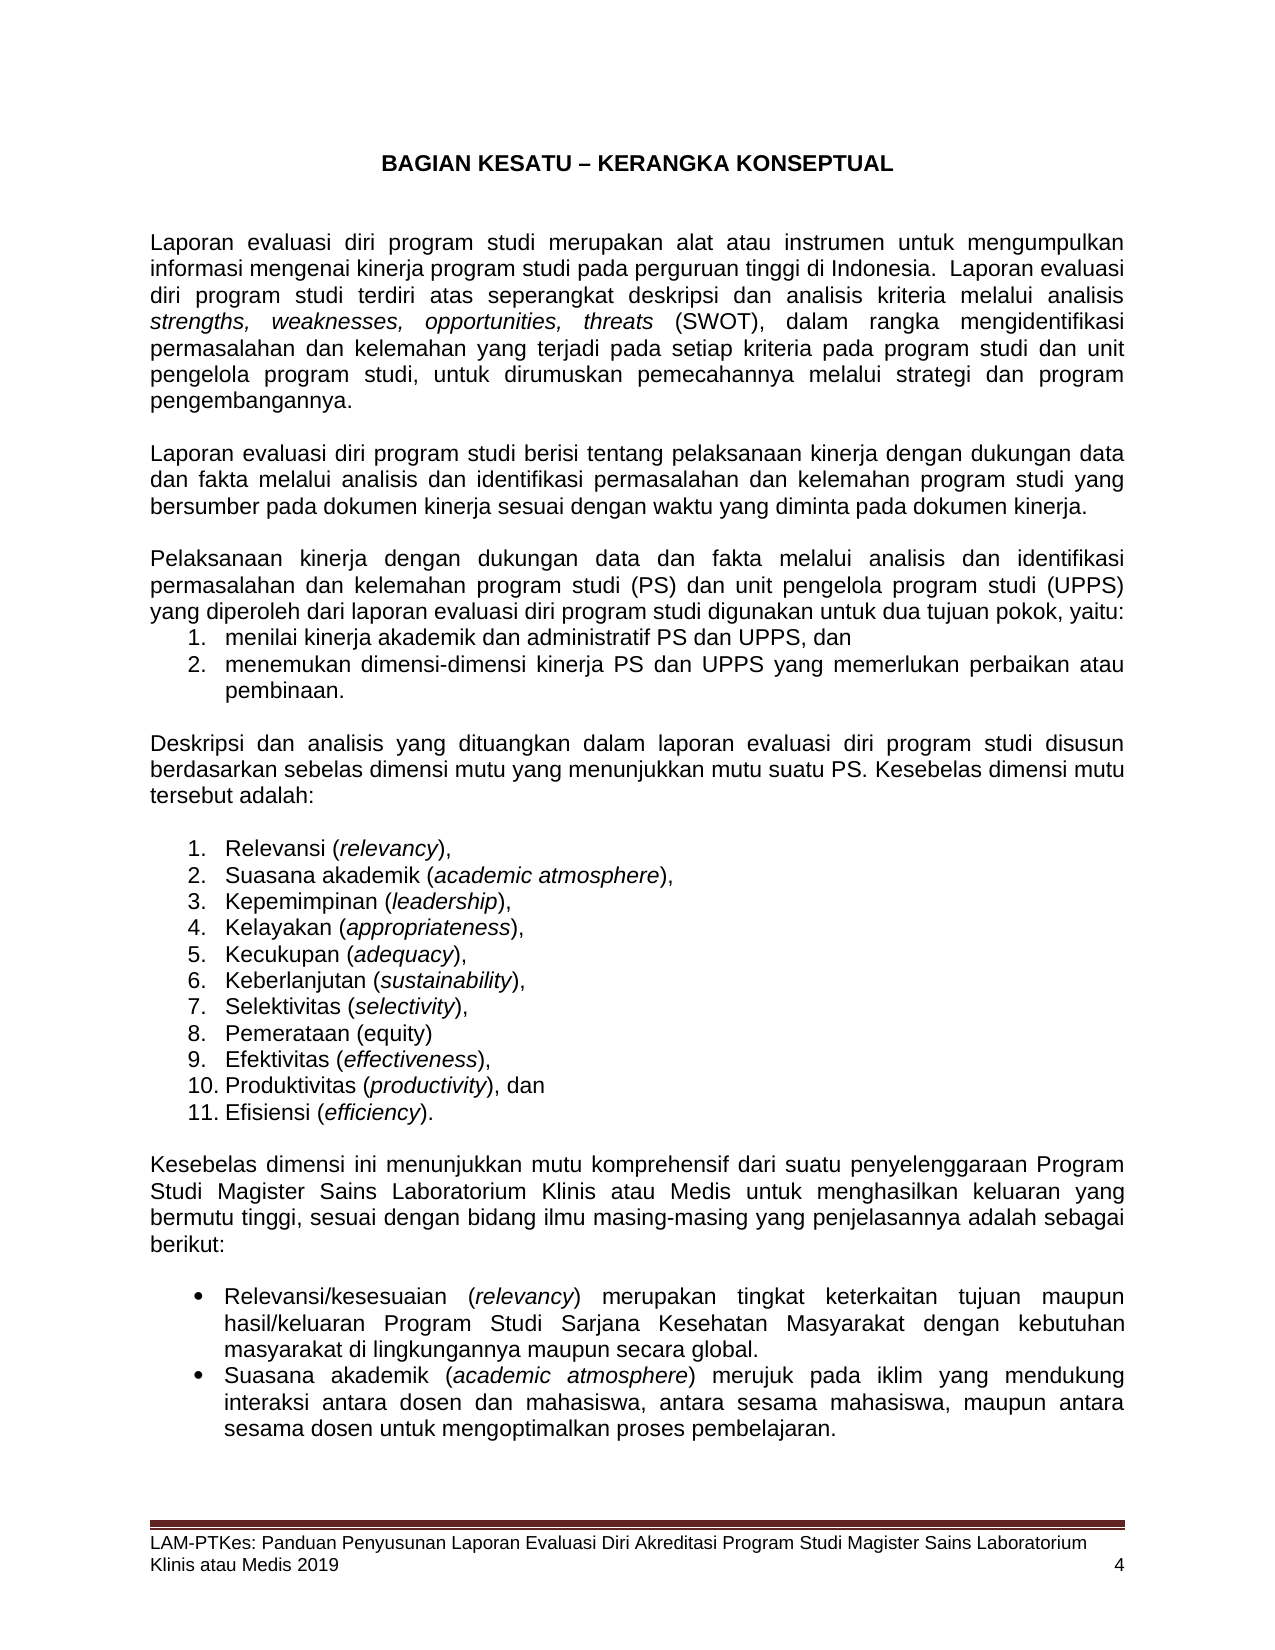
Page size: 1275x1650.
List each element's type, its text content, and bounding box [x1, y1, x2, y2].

list Relevansi/kesesuaian (relevancy) merupakan tingkat keterkaitan tujuan maupun hasil/keluaran Program Studi Sarjana Kesehatan Masyarakat dengan kebutuhan masyarakat di lingkungannya maupun secara global. [194, 1283, 1125, 1362]
text Kesebelas dimensi ini menunjukkan mutu komprehensif dari suatu penyelenggaraan Program Studi Magister Sains Laboratorium Klinis atau Medis untuk menghasilkan keluaran yang bermutu tinggi, sesuai dengan bidang ilmu masing-masing yang penjelasannya adalah sebagai berikut: [150, 1151, 1125, 1257]
list Efektivitas (effectiveness), [187, 1046, 1125, 1072]
list Kelayakan (appropriateness), [187, 914, 1125, 941]
list Produktivitas (productivity), dan [187, 1072, 1125, 1099]
list menilai kinerja akademik dan administratif PS dan UPPS, dan [187, 624, 1125, 651]
list Kepemimpinan (leadership), [187, 888, 1125, 914]
list Suasana akademik (academic atmosphere) merujuk pada iklim yang mendukung interaksi antara dosen dan mahasiswa, antara sesama mahasiswa, maupun antara sesama dosen untuk mengoptimalkan proses pembelajaran. [194, 1362, 1125, 1441]
list menemukan dimensi-dimensi kinerja PS dan UPPS yang memerlukan perbaikan atau pembinaan. [187, 651, 1125, 703]
text Laporan evaluasi diri program studi merupakan alat atau instrumen untuk mengumpulkan informasi mengenai kinerja program studi pada perguruan tinggi di Indonesia. Laporan evaluasi diri program studi terdiri atas seperangkat deskripsi dan analisis kriteria melalui analisis strengths, weaknesses, opportunities, threats (SWOT), dalam rangka mengidentifikasi permasalahan dan kelemahan yang terjadi pada setiap kriteria pada program studi dan unit pengelola program studi, untuk dirumuskan pemecahannya melalui strategi dan program pengembangannya. [150, 229, 1125, 413]
list Efisiensi (efficiency). [187, 1099, 1125, 1125]
list Suasana akademik (academic atmosphere), [187, 862, 1125, 888]
list Relevansi (relevancy), [187, 835, 1125, 862]
text Deskripsi dan analisis yang dituangkan dalam laporan evaluasi diri program studi disusun berdasarkan sebelas dimensi mutu yang menunjukkan mutu suatu PS. Kesebelas dimensi mutu tersebut adalah: [150, 730, 1125, 809]
list Keberlanjutan (sustainability), [187, 967, 1125, 993]
text Pelaksanaan kinerja dengan dukungan data dan fakta melalui analisis dan identifikasi permasalahan dan kelemahan program studi (PS) dan unit pengelola program studi (UPPS) yang diperoleh dari laporan evaluasi diri program studi digunakan untuk dua tujuan pokok, yaitu: [150, 545, 1125, 624]
subtitle BAGIAN KESATU – KERANGKA KONSEPTUAL [150, 150, 1125, 176]
text Laporan evaluasi diri program studi berisi tentang pelaksanaan kinerja dengan dukungan data dan fakta melalui analisis dan identifikasi permasalahan dan kelemahan program studi yang bersumber pada dokumen kinerja sesuai dengan waktu yang diminta pada dokumen kinerja. [150, 440, 1125, 519]
list Selektivitas (selectivity), [187, 993, 1125, 1020]
list Pemerataan (equity) [187, 1020, 1125, 1046]
list Kecukupan (adequacy), [187, 941, 1125, 967]
